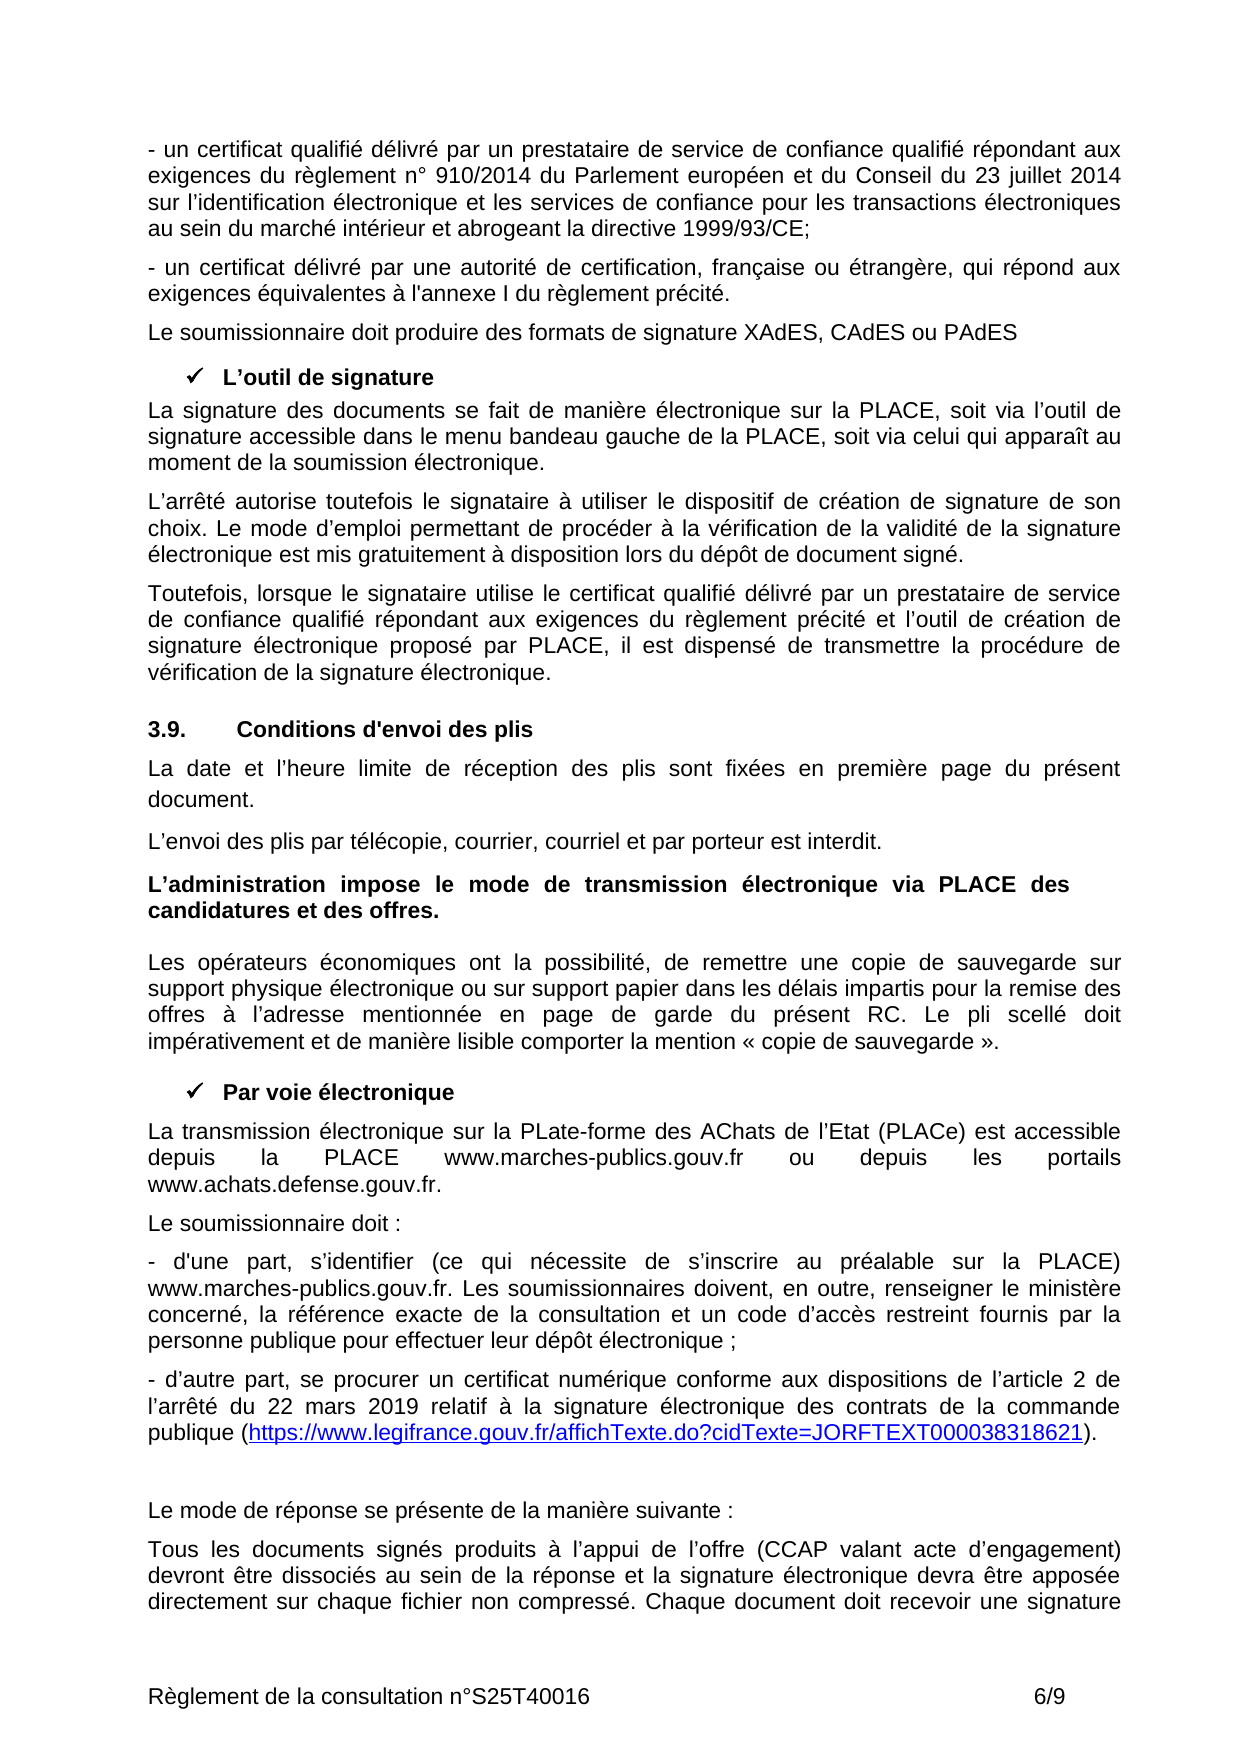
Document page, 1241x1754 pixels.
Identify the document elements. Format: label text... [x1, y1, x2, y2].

list Par voie électronique [185, 1079, 1122, 1105]
text L’envoi des plis par télécopie, courrier, courriel et par porteur est interdit. [148, 828, 1122, 854]
text Toutefois, lorsque le signataire utilise le certificat qualifié délivré par un prestataire de service de confiance qualifié répondant aux exigences du règlement précité et l’outil de création de signature électronique proposé par PLACE, il est dispensé de transmettre la procédure de vérification de la signature électronique. [148, 580, 1122, 685]
text La date et l’heure limite de réception des plis sont fixées en première page du présent document. [148, 755, 1122, 812]
list L’outil de signature [185, 364, 1122, 390]
text - un certificat qualifié délivré par un prestataire de service de confiance qualifié répondant aux exigences du règlement n° 910/2014 du Parlement européen et du Conseil du 23 juillet 2014 sur l’identification électronique et les services de confiance pour les transactions électroniques au sein du marché intérieur et abrogeant la directive 1999/93/CE; [148, 136, 1122, 241]
text Le mode de réponse se présente de la manière suivante : [148, 1497, 1122, 1523]
text L’administration impose le mode de transmission électronique via PLACE des candidatures et des offres. [148, 871, 1071, 924]
text La transmission électronique sur la PLate-forme des AChats de l’Etat (PLACe) est accessible depuis la PLACE www.marches-publics.gouv.fr ou depuis les portails www.achats.defense.gouv.fr. [148, 1118, 1122, 1197]
text Le soumissionnaire doit : [148, 1209, 1122, 1236]
text Les opérateurs économiques ont la possibilité, de remettre une copie de sauvegarde sur support physique électronique ou sur support papier dans les délais impartis pour la remise des offres à l’adresse mentionnée en page de garde du présent RC. Le pli scellé doit impérativement et de manière lisible comporter la mention « copie de sauvegarde ». [148, 949, 1122, 1054]
text L’arrêté autorise toutefois le signataire à utiliser le dispositif de création de signature de son choix. Le mode d’emploi permettant de procéder à la vérification de la validité de la signature électronique est mis gratuitement à disposition lors du dépôt de document signé. [148, 488, 1122, 567]
text - d'une part, s’identifier (ce qui nécessite de s’inscrire au préalable sur la PLACE) www.marches-publics.gouv.fr. Les soumissionnaires doivent, en outre, renseigner le ministère concerné, la référence exacte de la consultation et un code d’accès restreint fournis par la personne publique pour effectuer leur dépôt électronique ; [148, 1248, 1122, 1354]
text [148, 1536, 1122, 1614]
text La signature des documents se fait de manière électronique sur la PLACE, soit via l’outil de signature accessible dans le menu bandeau gauche de la PLACE, soit via celui qui apparaît au moment de la soumission électronique. [148, 397, 1122, 476]
subtitle Conditions d'envoi des plis [148, 716, 1122, 743]
text - un certificat délivré par une autorité de certification, française ou étrangère, qui répond aux exigences équivalentes à l'annexe I du règlement précité. [148, 254, 1122, 306]
text Le soumissionnaire doit produire des formats de signature XAdES, CAdES ou PAdES [148, 319, 1122, 345]
text - d’autre part, se procurer un certificat numérique conforme aux dispositions de l’article 2 de l’arrêté du 22 mars 2019 relatif à la signature électronique des contrats de la commande publique (https://www.legifrance.gouv.fr/affichTexte.do?cidTexte=JORFTEXT000038318621). [148, 1366, 1122, 1445]
